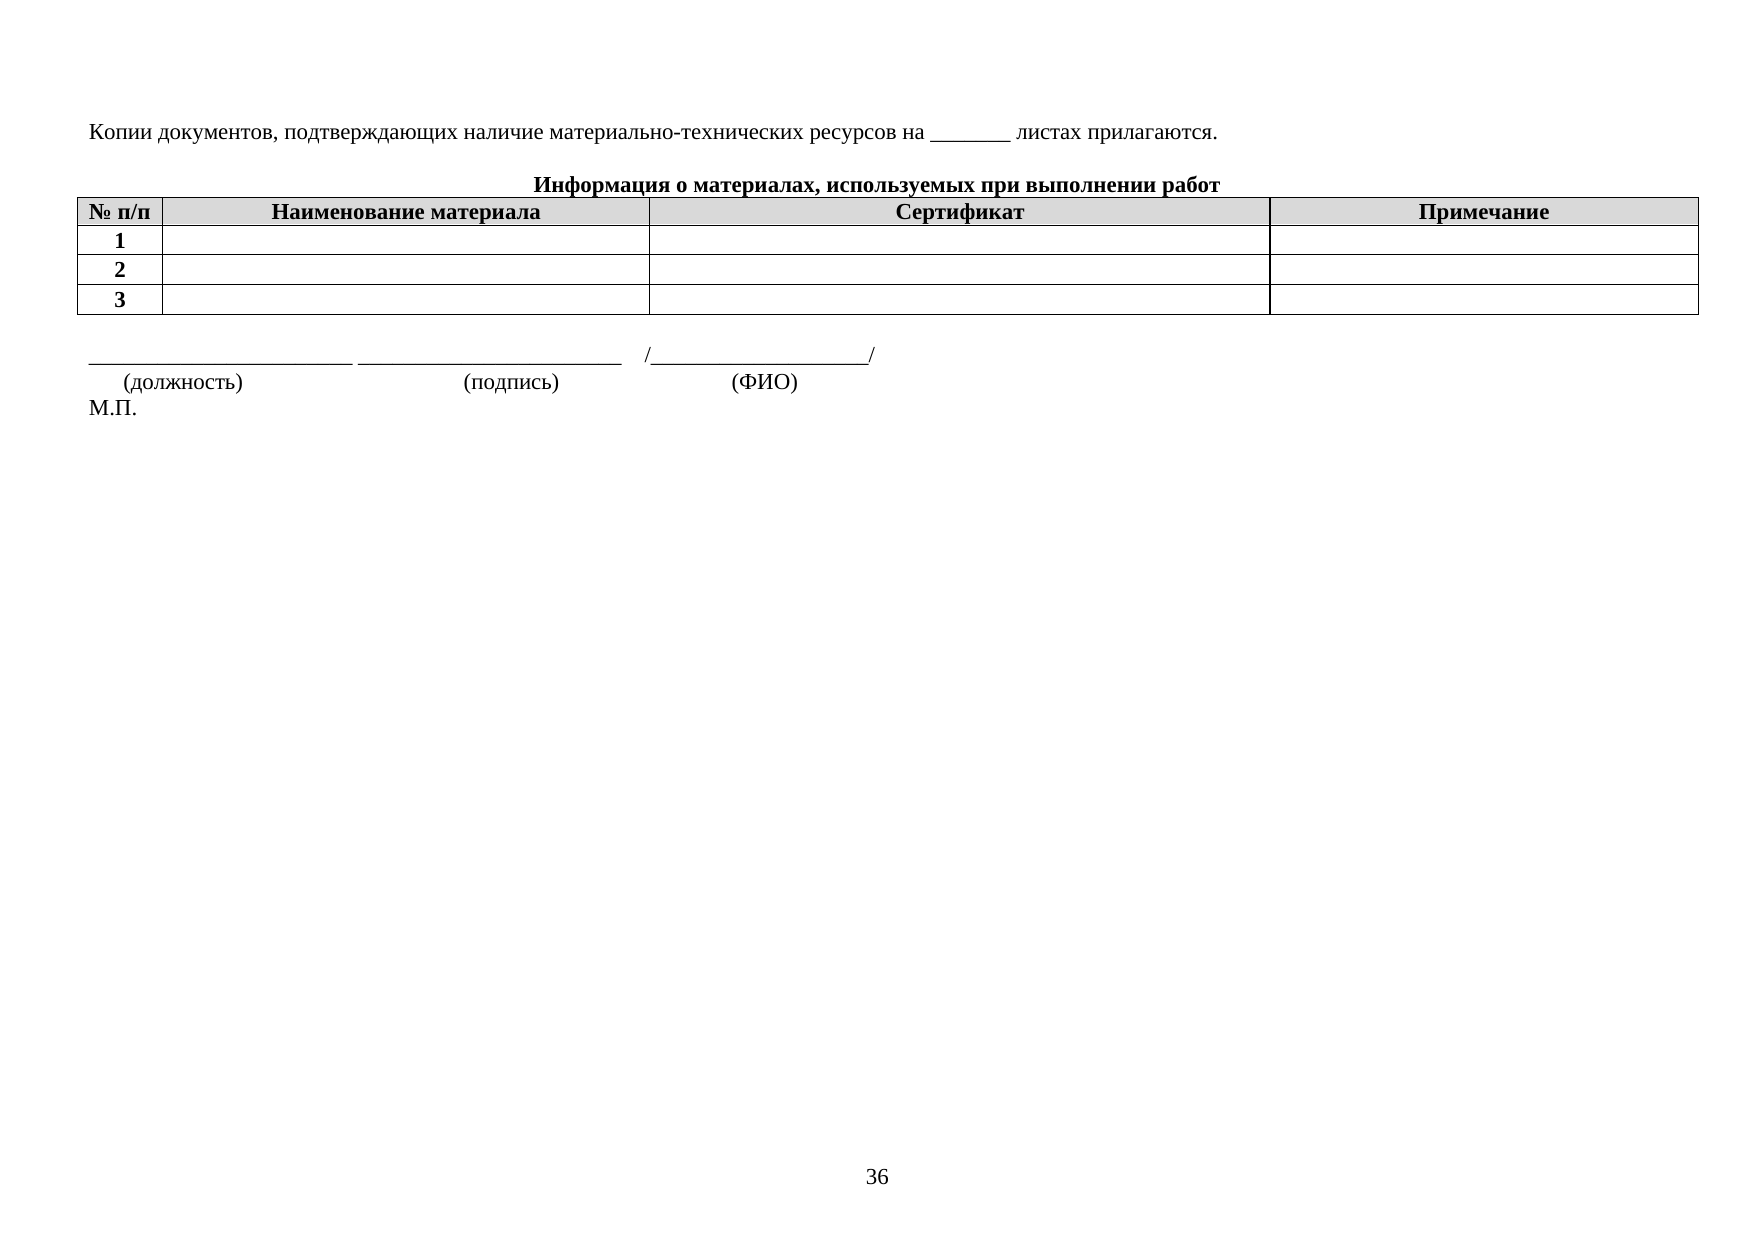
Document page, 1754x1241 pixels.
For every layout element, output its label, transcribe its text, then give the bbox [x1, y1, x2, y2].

table_cell [650, 285, 1269, 314]
text _______________________ _______________________ /___________________/ [89, 341, 1665, 368]
table_cell [163, 255, 649, 284]
table_cell [1271, 255, 1698, 284]
text (должность) (подпись) (ФИО) [89, 368, 1665, 394]
table_cell [650, 255, 1269, 284]
table_header Наименование материала [163, 198, 649, 224]
table_cell [1271, 285, 1698, 314]
text Информация о материалах, используемых при выполнении работ [89, 171, 1665, 197]
table_cell 1 [78, 226, 162, 254]
table_cell [163, 285, 649, 314]
text Копии документов, подтверждающих наличие материально-технических ресурсов на _______ листах прилагаются. [89, 118, 1665, 144]
table_header Примечание [1271, 198, 1698, 224]
table_header № п/п [78, 198, 162, 224]
table_cell [163, 226, 649, 254]
table_cell 2 [78, 255, 162, 284]
table_cell [1271, 226, 1698, 254]
table_cell 3 [78, 285, 162, 314]
table_cell [650, 226, 1269, 254]
text М.П. [89, 394, 1665, 420]
table_header Сертификат [650, 198, 1269, 224]
